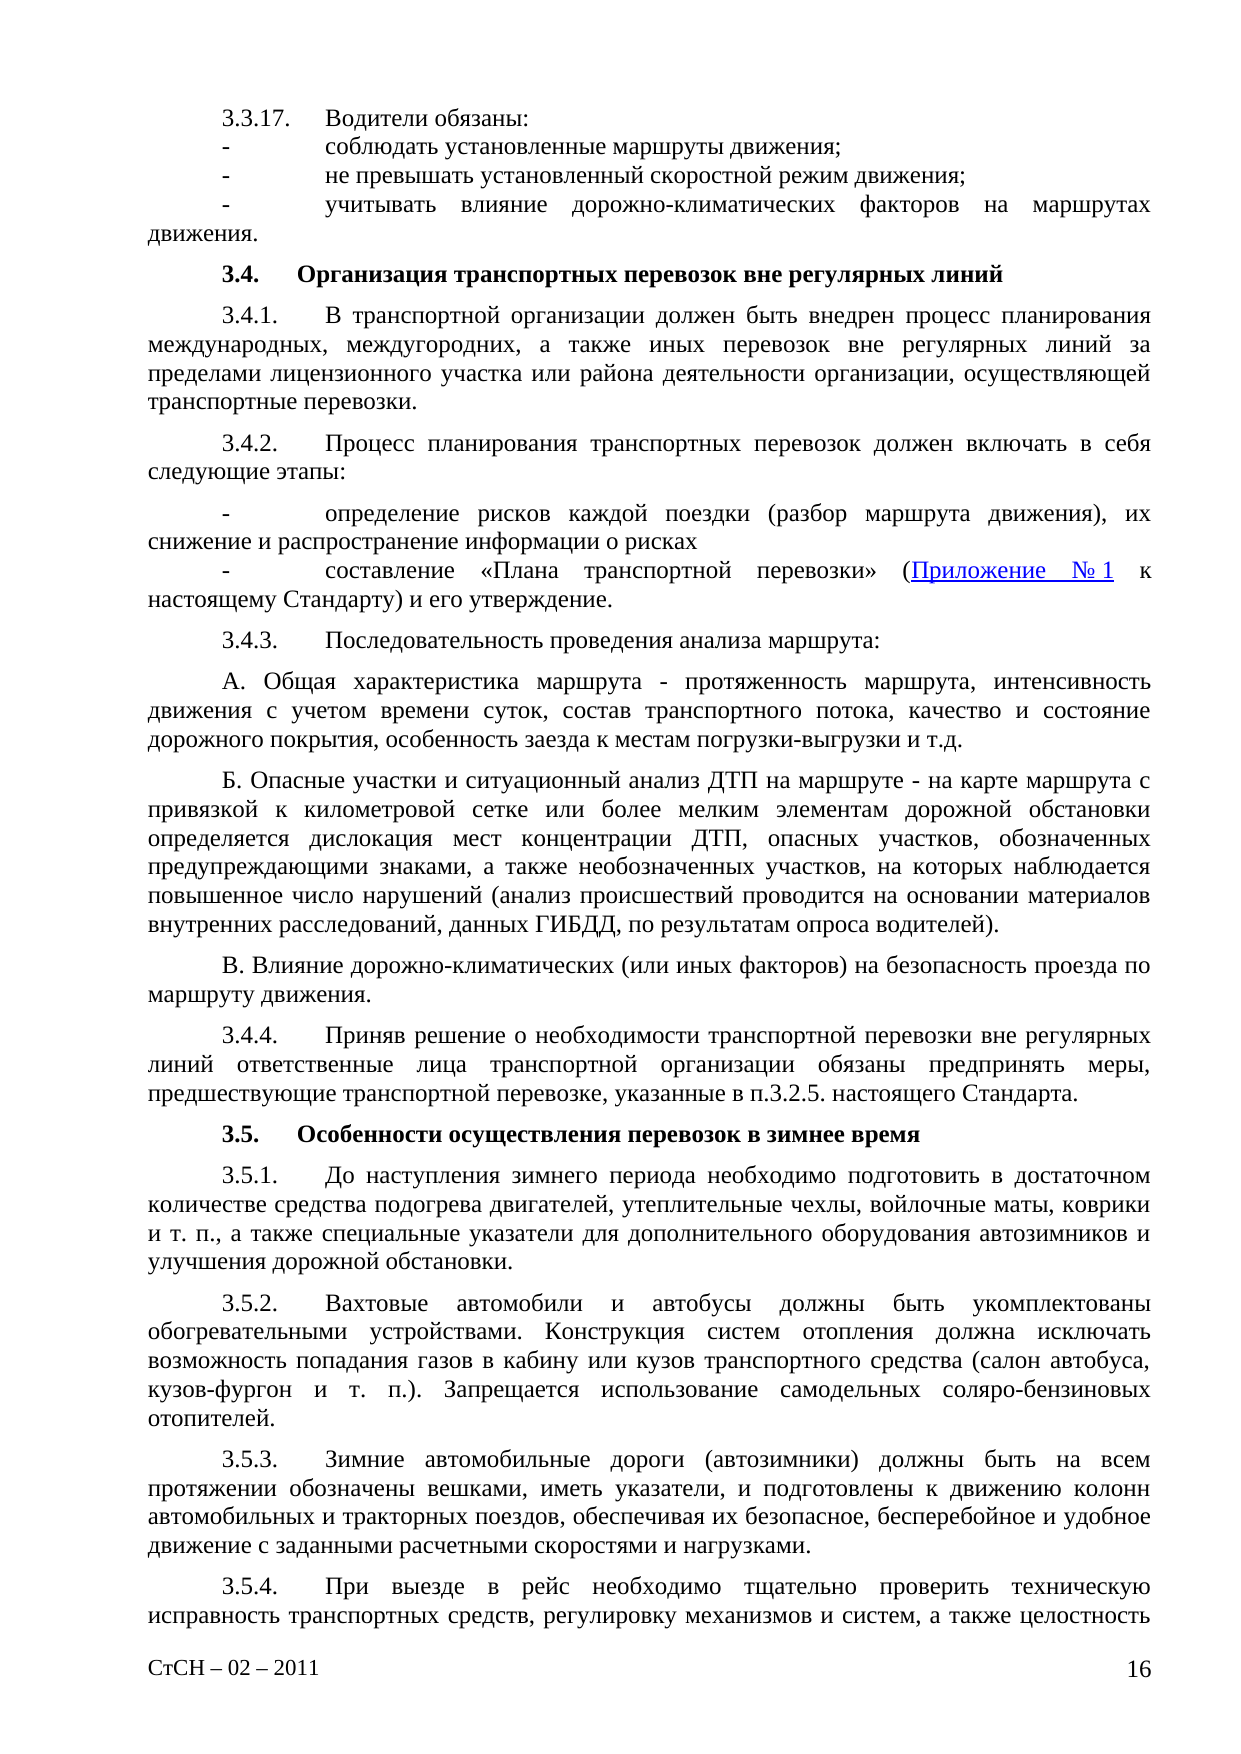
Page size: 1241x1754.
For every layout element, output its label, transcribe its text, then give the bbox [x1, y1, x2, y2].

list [148, 1571, 1152, 1629]
list Процесс планирования транспортных перевозок должен включать в себя следующие этапы: [148, 428, 1152, 485]
list учитывать влияние дорожно-климатических факторов на маршрутах движения. [148, 189, 1152, 246]
list Приняв решение о необходимости транспортной перевозки вне регулярных линий ответственные лица транспортной организации обязаны предпринять меры, предшествующие транспортной перевозке, указанные в п.3.2.5. настоящего Стандарта. [148, 1020, 1152, 1106]
subtitle Организация транспортных перевозок вне регулярных линий [148, 259, 1152, 288]
text А. Общая характеристика маршрута - протяженность маршрута, интенсивность движения с учетом времени суток, состав транспортного потока, качество и состояние дорожного покрытия, особенность заезда к местам погрузки-выгрузки и т.д. [148, 666, 1152, 753]
list определение рисков каждой поездки (разбор маршрута движения), их снижение и распространение информации о рисках [148, 498, 1152, 555]
subtitle Особенности осуществления перевозок в зимнее время [148, 1119, 1152, 1148]
list составление «Плана транспортной перевозки» (Приложение № 1 к настоящему Стандарту) и его утверждение. [148, 555, 1152, 613]
text Б. Опасные участки и ситуационный анализ ДТП на маршруте - на карте маршрута с привязкой к километровой сетке или более мелким элементам дорожной обстановки определяется дислокация мест концентрации ДТП, опасных участков, обозначенных предупреждающими знаками, а также необозначенных участков, на которых наблюдается повышенное число нарушений (анализ происшествий проводится на основании материалов внутренних расследований, данных ГИБДД, по результатам опроса водителей). [148, 765, 1152, 938]
list До наступления зимнего периода необходимо подготовить в достаточном количестве средства подогрева двигателей, утеплительные чехлы, войлочные маты, коврики и т. п., а также специальные указатели для дополнительного оборудования автозимников и улучшения дорожной обстановки. [148, 1160, 1152, 1275]
list не превышать установленный скоростной режим движения; [148, 160, 1152, 189]
list Зимние автомобильные дороги (автозимники) должны быть на всем протяжении обозначены вешками, иметь указатели, и подготовлены к движению колонн автомобильных и тракторных поездов, обеспечивая их безопасное, бесперебойное и удобное движение с заданными расчетными скоростями и нагрузками. [148, 1444, 1152, 1559]
list Последовательность проведения анализа маршрута: [148, 625, 1152, 654]
list Водители обязаны: [148, 103, 1152, 131]
text В. Влияние дорожно-климатических (или иных факторов) на безопасность проезда по маршруту движения. [148, 950, 1152, 1008]
list В транспортной организации должен быть внедрен процесс планирования международных, междугородних, а также иных перевозок вне регулярных линий за пределами лицензионного участка или района деятельности организации, осуществляющей транспортные перевозки. [148, 300, 1152, 415]
list соблюдать установленные маршруты движения; [148, 131, 1152, 160]
list Вахтовые автомобили и автобусы должны быть укомплектованы обогревательными устройствами. Конструкция систем отопления должна исключать возможность попадания газов в кабину или кузов транспортного средства (салон автобуса, кузов-фургон и т. п.). Запрещается использование самодельных соляро-бензиновых отопителей. [148, 1288, 1152, 1431]
